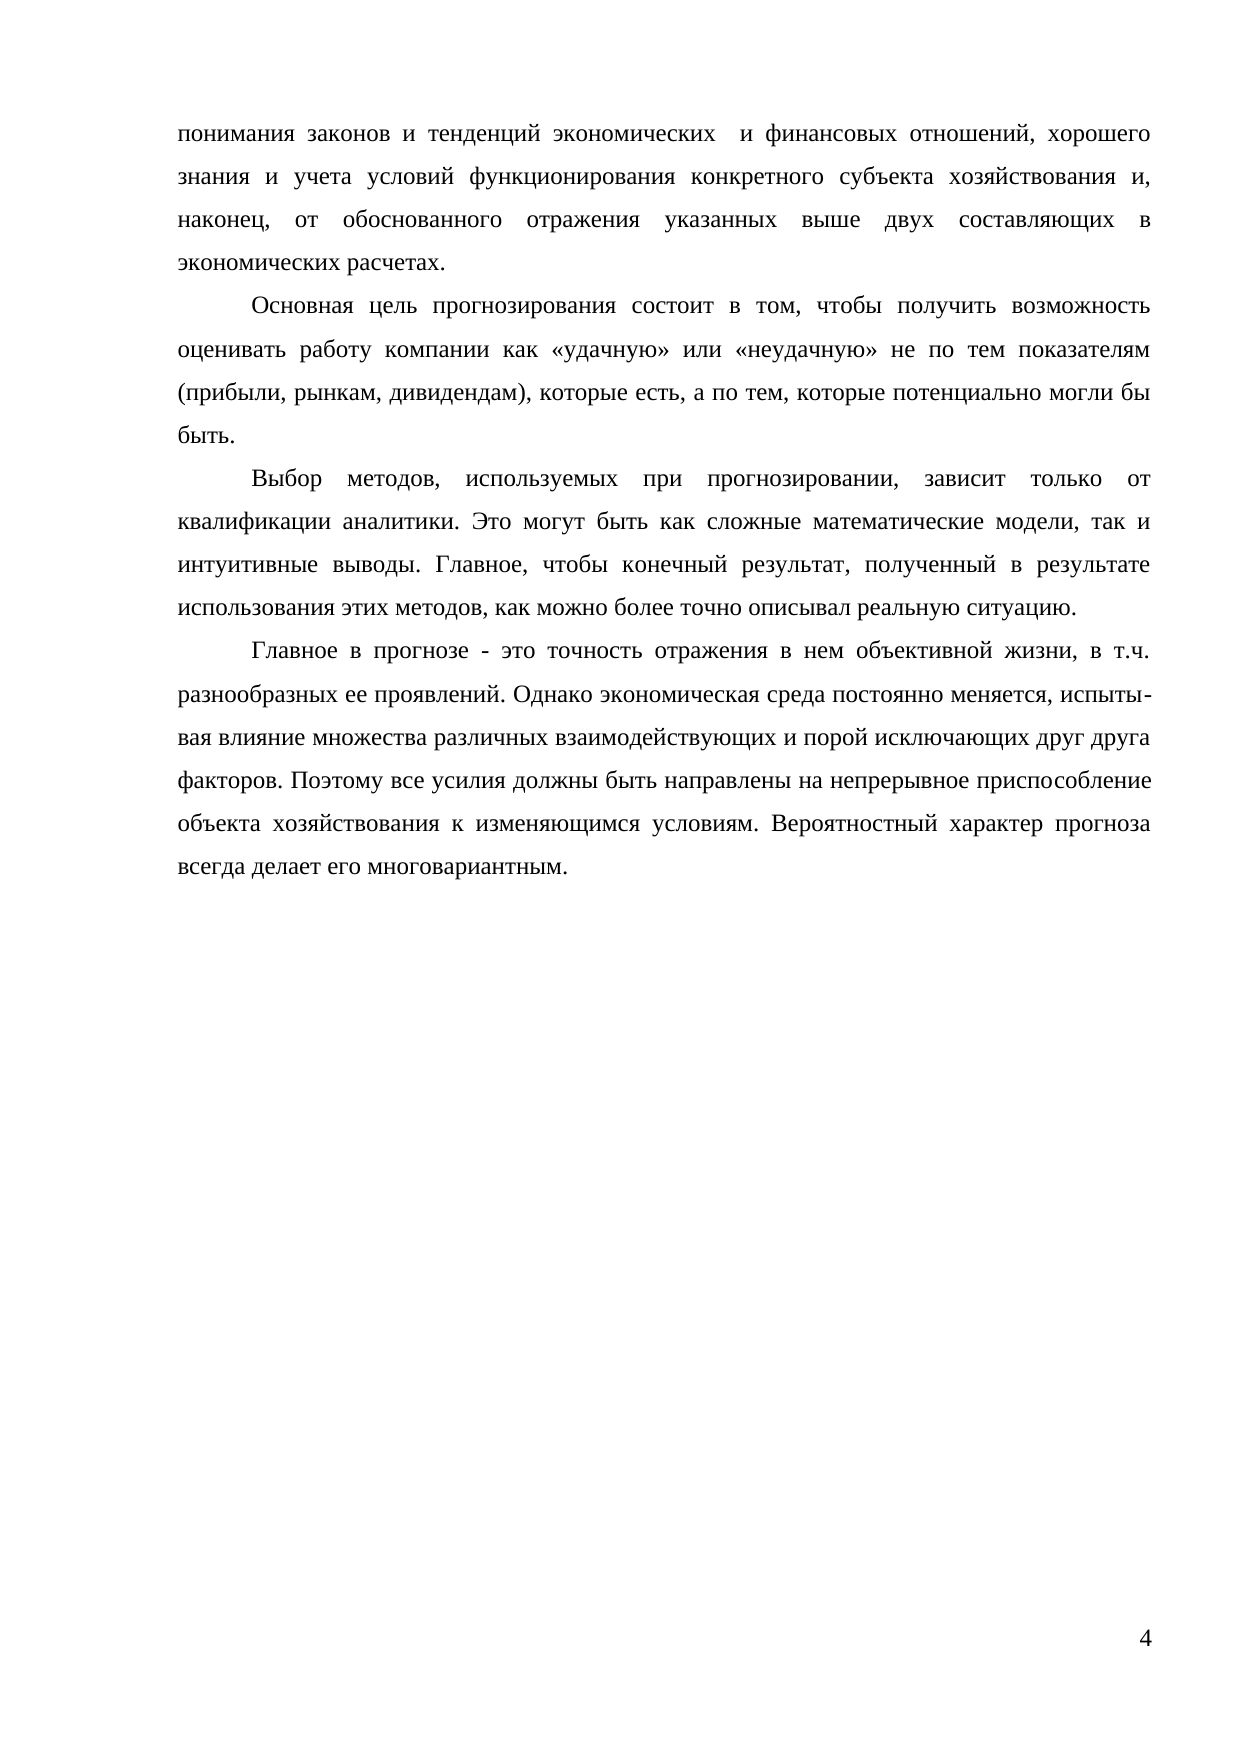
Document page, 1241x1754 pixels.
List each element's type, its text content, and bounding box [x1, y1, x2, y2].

text Основная цель прогнозирования состоит в том, чтобы получить возможность оценивать работу компании как «удачную» или «неудачную» не по тем показателям (прибыли, рынкам, дивидендам), которые есть, а по тем, которые потенциально могли бы быть. [177, 291, 1152, 449]
text Главное в прогнозе - это точность отражения в нем объективной жизни, в т.ч. разнообразных ее проявлений. Однако экономическая среда постоянно меняется, испытывая влияние множества различных взаимодействующих и порой исключающих друг друга факторов. Поэтому все усилия должны быть направлены на непрерывное приспособление объекта хозяйствования к изменяющимся условиям. Вероятностный характер прогноза всегда делает его многовариантным. [177, 636, 1152, 880]
text Выбор методов, используемых при прогнозировании, зависит только от квалификации аналитики. Это могут быть как сложные математические модели, так и интуитивные выводы. Главное, чтобы конечный результат, полученный в результате использования этих методов, как можно более точно описывал реальную ситуацию. [177, 463, 1152, 621]
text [177, 118, 1152, 276]
